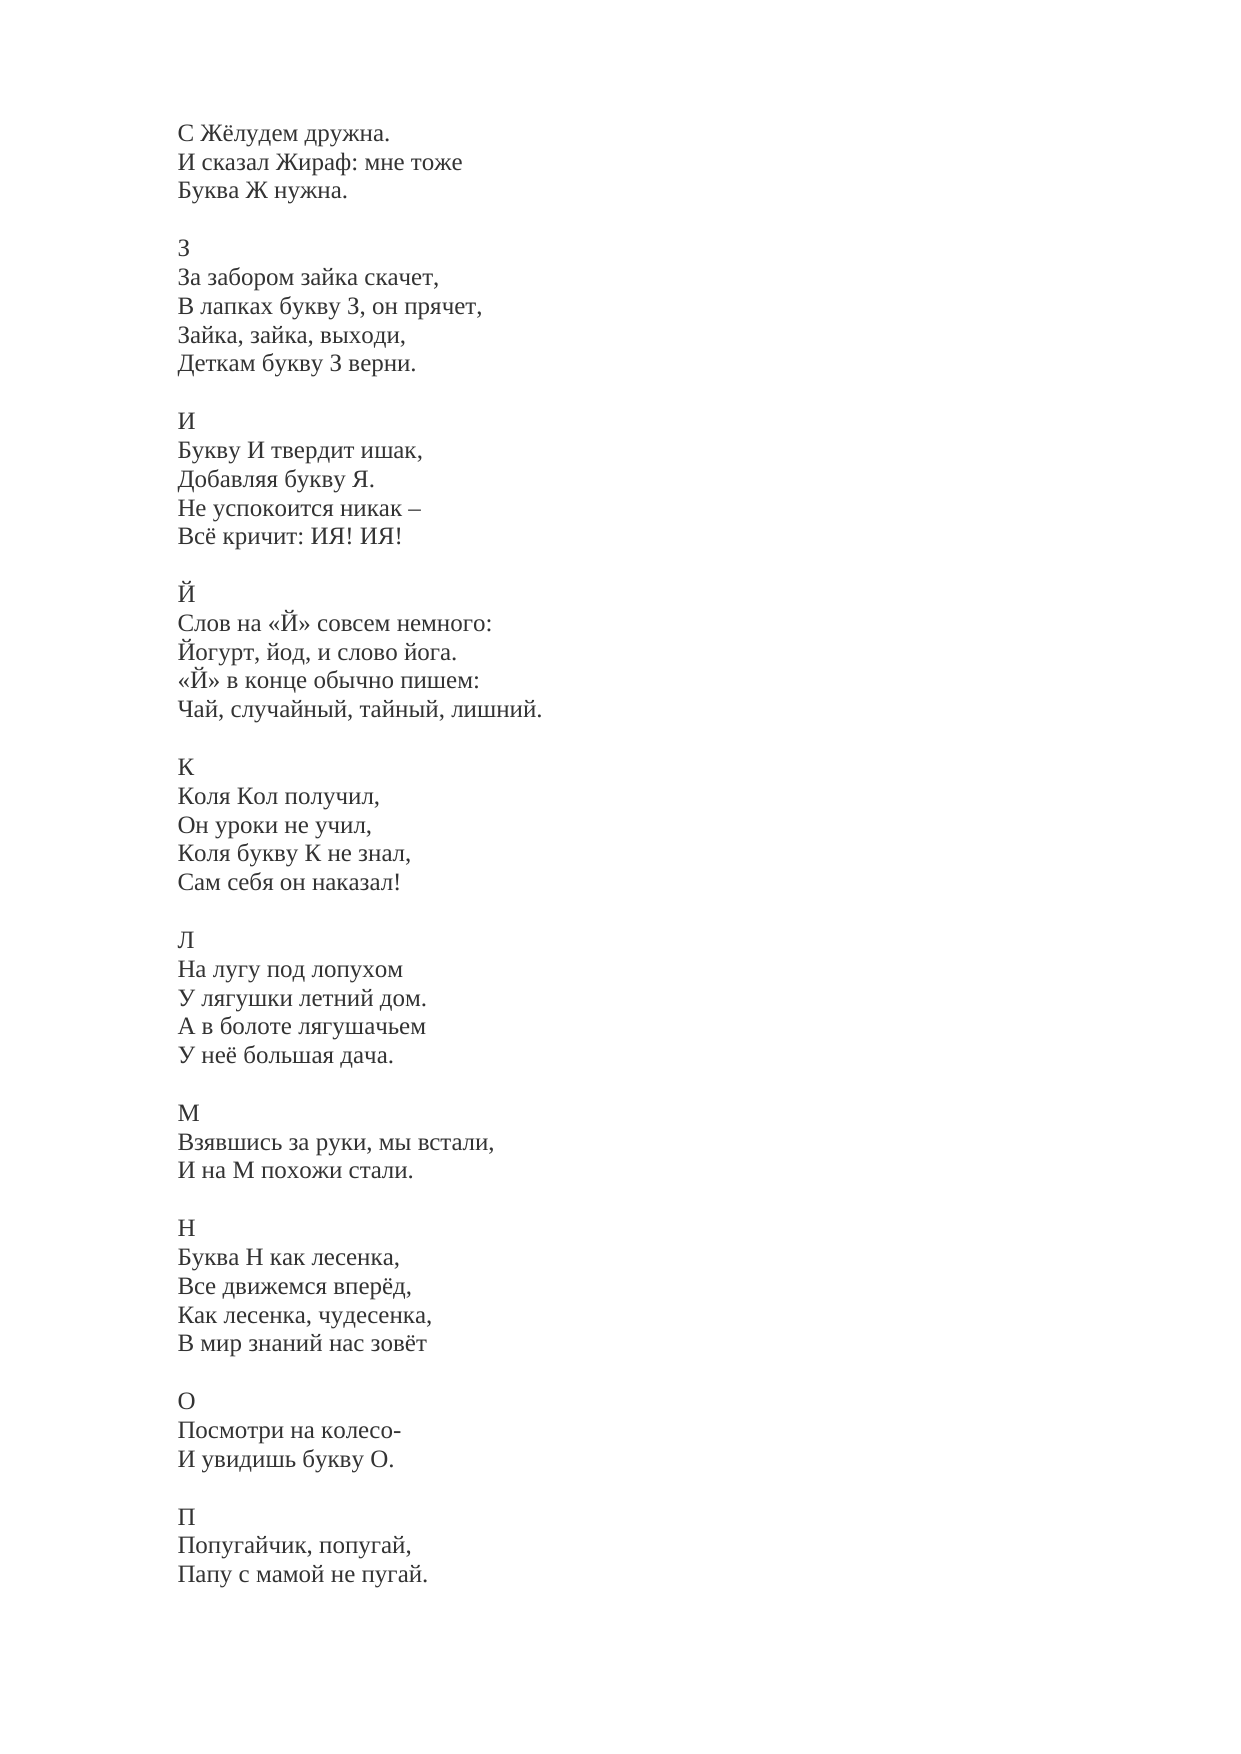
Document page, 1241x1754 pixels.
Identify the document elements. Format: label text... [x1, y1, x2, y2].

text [177, 118, 1152, 204]
text Н Буква Н как лесенка, Все движемся вперёд, Как лесенка, чудесенка, В мир знаний нас зовёт [177, 1213, 1152, 1357]
text И Букву И твердит ишак, Добавляя букву Я. Не успокоится никак – Всё кричит: ИЯ! ИЯ! [177, 406, 1152, 550]
text О Посмотри на колесо- И увидишь букву О. [177, 1386, 1152, 1473]
text К Коля Кол получил, Он уроки не учил, Коля букву К не знал, Сам себя он наказал! [177, 752, 1152, 896]
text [177, 1502, 1152, 1588]
text Й Слов на «Й» совсем немного: Йогурт, йод, и слово йога. «Й» в конце обычно пишем: Чай, случайный, тайный, лишний. [177, 579, 1152, 723]
text М Взявшись за руки, мы встали, И на М похожи стали. [177, 1098, 1152, 1184]
text Л На лугу под лопухом У лягушки летний дом. А в болоте лягушачьем У неё большая дача. [177, 925, 1152, 1069]
text З За забором зайка скачет, В лапках букву З, он прячет, Зайка, зайка, выходи, Деткам букву З верни. [177, 233, 1152, 377]
